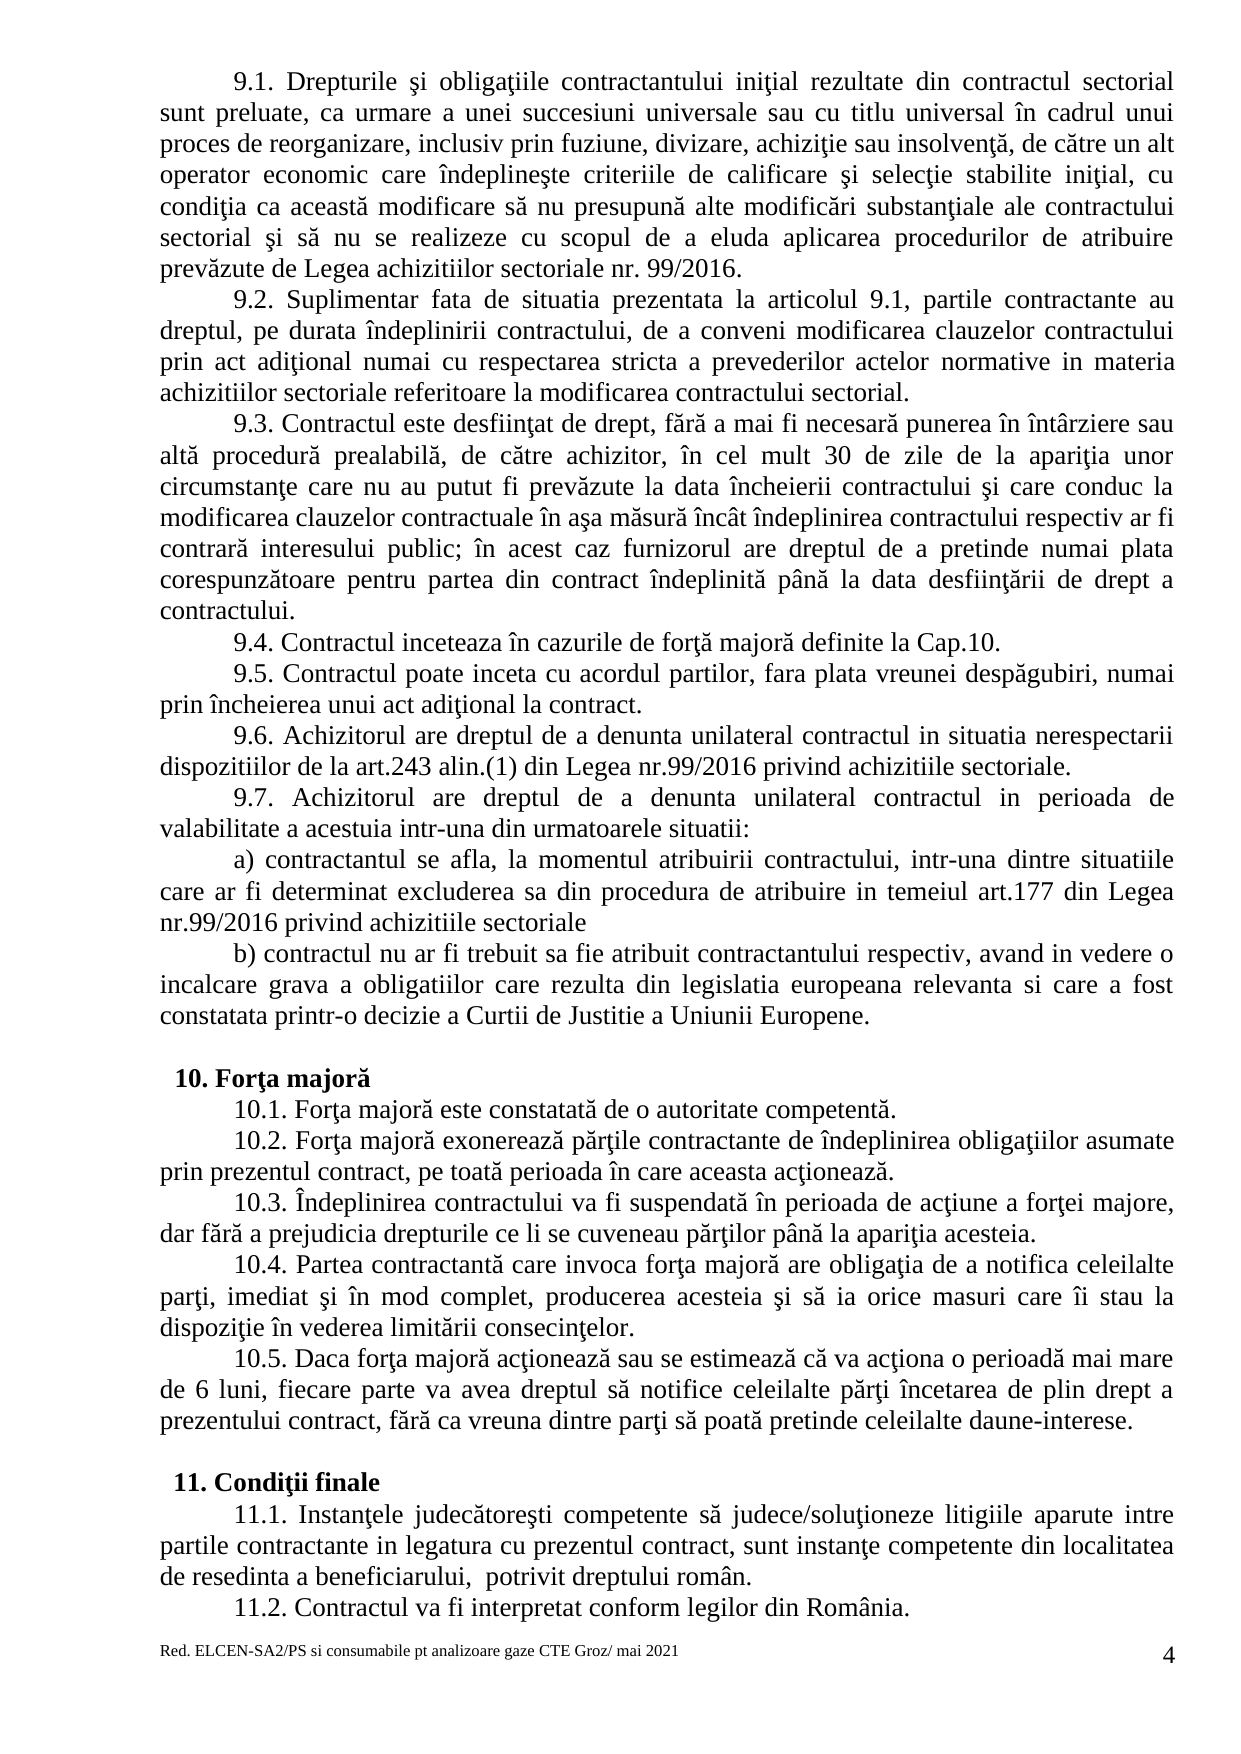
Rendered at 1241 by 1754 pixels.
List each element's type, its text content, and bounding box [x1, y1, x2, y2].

text 9.5. Contractul poate inceta cu acordul partilor, fara plata vreunei despăgubiri, numai prin încheierea unui act adiţional la contract. [159, 657, 1175, 719]
text 9.6. Achizitorul are dreptul de a denunta unilateral contractul in situatia nerespectarii dispozitiilor de la art.243 alin.(1) din Legea nr.99/2016 privind achizitiile sectoriale. [159, 719, 1175, 781]
text 10.2. Forţa majoră exonerează părţile contractante de îndeplinirea obligaţiilor asumate prin prezentul contract, pe toată perioada în care aceasta acţionează. [159, 1124, 1175, 1186]
text 9.2. Suplimentar fata de situatia prezentata la articolul 9.1, partile contractante au dreptul, pe durata îndeplinirii contractului, de a conveni modificarea clauzelor contractului prin act adiţional numai cu respectarea stricta a prevederilor actelor normative in materia achizitiilor sectoriale referitoare la modificarea contractului sectorial. [159, 283, 1175, 408]
text 10.5. Daca forţa majoră acţionează sau se estimează că va acţiona o perioadă mai mare de 6 luni, fiecare parte va avea dreptul să notifice celeilalte părţi încetarea de plin drept a prezentului contract, fără ca vreuna dintre parţi să poată pretinde celeilalte daune-interese. [159, 1342, 1175, 1435]
text 9.4. Contractul inceteaza în cazurile de forţă majoră definite la Cap.10. [159, 626, 1175, 657]
text 11.2. Contractul va fi interpretat conform legilor din România. [159, 1591, 1175, 1622]
text 10. Forţa majoră [159, 1062, 1175, 1093]
text a) contractantul se afla, la momentul atribuirii contractului, intr-una dintre situatiile care ar fi determinat excluderea sa din procedura de atribuire in temeiul art.177 din Legea nr.99/2016 privind achizitiile sectoriale [159, 844, 1175, 937]
text 10.4. Partea contractantă care invoca forţa majoră are obligaţia de a notifica celeilalte parţi, imediat şi în mod complet, producerea acesteia şi să ia orice masuri care îi stau la dispoziţie în vederea limitării consecinţelor. [159, 1248, 1175, 1342]
text 10.1. Forţa majoră este constatată de o autoritate competentă. [159, 1093, 1175, 1124]
text b) contractul nu ar fi trebuit sa fie atribuit contractantului respectiv, avand in vedere o incalcare grava a obligatiilor care rezulta din legislatia europeana relevanta si care a fost constatata printr-o decizie a Curtii de Justitie a Uniunii Europene. [159, 937, 1175, 1031]
text 11.1. Instanţele judecătoreşti competente să judece/soluţioneze litigiile aparute intre partile contractante in legatura cu prezentul contract, sunt instanţe competente din localitatea de resedinta a beneficiarului, potrivit dreptului român. [159, 1498, 1175, 1591]
text 10.3. Îndeplinirea contractului va fi suspendată în perioada de acţiune a forţei majore, dar fără a prejudicia drepturile ce li se cuveneau părţilor până la apariţia acesteia. [159, 1186, 1175, 1248]
text 9.7. Achizitorul are dreptul de a denunta unilateral contractul in perioada de valabilitate a acestuia intr-una din urmatoarele situatii: [159, 781, 1175, 844]
text 11. Condiţii finale [159, 1467, 1175, 1498]
text 9.1. Drepturile şi obligaţiile contractantului iniţial rezultate din contractul sectorial sunt preluate, ca urmare a unei succesiuni universale sau cu titlu universal în cadrul unui proces de reorganizare, inclusiv prin fuziune, divizare, achiziţie sau insolvenţă, de către un alt operator economic care îndeplineşte criteriile de calificare şi selecţie stabilite iniţial, cu condiţia ca această modificare să nu presupună alte modificări substanţiale ale contractului sectorial şi să nu se realizeze cu scopul de a eluda aplicarea procedurilor de atribuire prevăzute de Legea achizitiilor sectoriale nr. 99/2016. [159, 65, 1175, 283]
text 9.3. Contractul este desfiinţat de drept, fără a mai fi necesară punerea în întârziere sau altă procedură prealabilă, de către achizitor, în cel mult 30 de zile de la apariţia unor circumstanţe care nu au putut fi prevăzute la data încheierii contractului şi care conduc la modificarea clauzelor contractuale în aşa măsură încât îndeplinirea contractului respectiv ar fi contrară interesului public; în acest caz furnizorul are dreptul de a pretinde numai plata corespunzătoare pentru partea din contract îndeplinită până la data desfiinţării de drept a contractului. [159, 408, 1175, 626]
